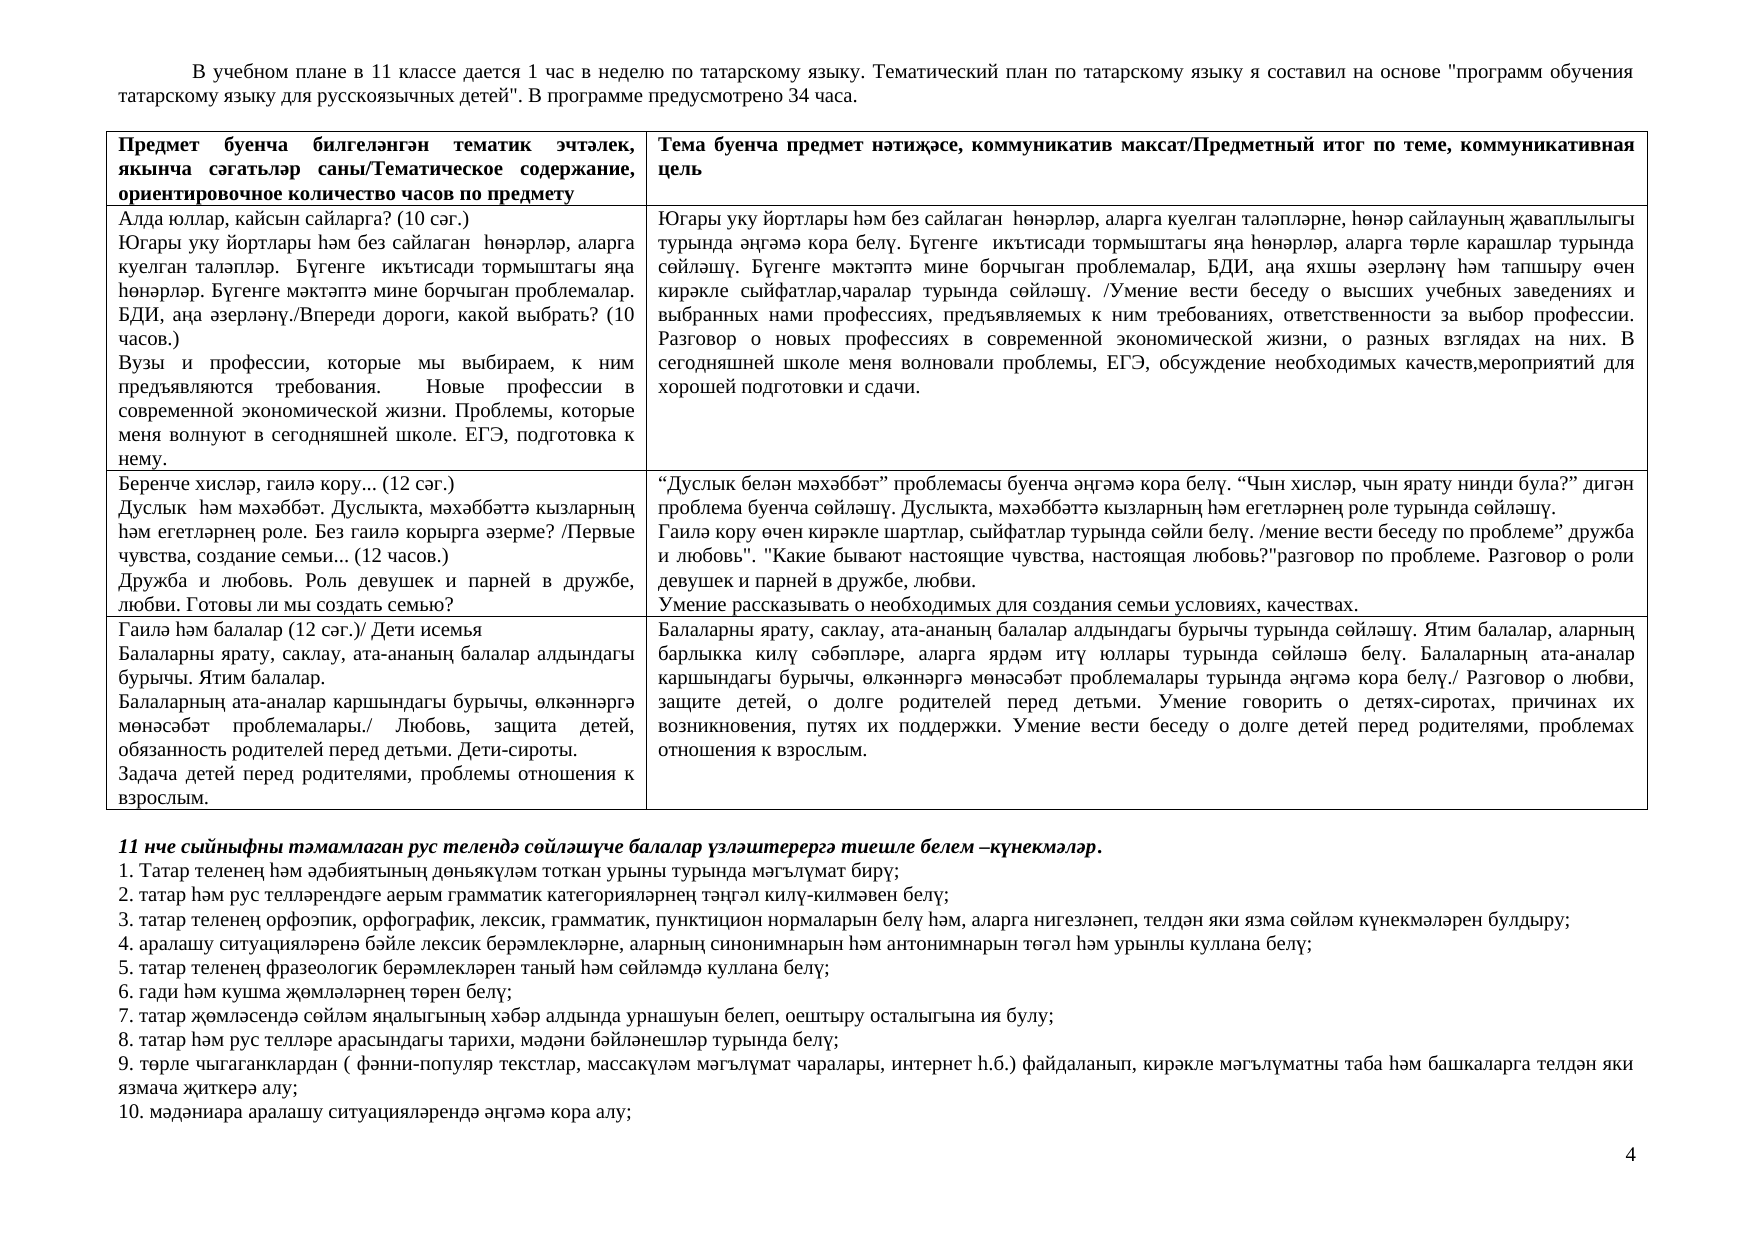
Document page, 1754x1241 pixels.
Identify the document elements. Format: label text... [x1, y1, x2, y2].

table_cell Беренче хисләр, гаилә кору... (12 сәг.) Дуслык һәм мәхәббәт. Дуслыкта, мәхәббәттә кызларның һәм егетләрнең роле. Без гаилә корырга әзерме? /Первые чувства, создание семьи... (12 часов.) Дружба и любовь. Роль девушек и парней в дружбе, любви. Готовы ли мы создать семью? [107, 471, 646, 616]
text 6. гади һәм кушма җөмләләрнең төрен белү; [118, 979, 1636, 1003]
text 4. аралашу ситуацияләренә бәйле лексик берәмлекләрне, аларның синонимнарын һәм антонимнарын төгәл һәм урынлы куллана белү; [118, 931, 1636, 954]
text 9. төрле чыгаганклардан ( фәнни-популяр текстлар, массакүләм мәгълүмат чаралары, интернет һ.б.) файдаланып, кирәкле мәгълүматны таба һәм башкаларга телдән яки язмача җиткерә алу; [118, 1051, 1636, 1099]
text 11 нче сыйныфны тәмамлаган рус телендә сөйләшүче балалар үзләштерергә тиешле белем –күнекмәләр. [118, 834, 1636, 858]
text 8. татар һәм рус телләре арасындагы тарихи, мәдәни бәйләнешләр турында белү; [118, 1027, 1636, 1051]
table_cell Балаларны ярату, саклау, ата-ананың балалар алдындагы бурычы турында сөйләшү. Ятим балалар, аларның барлыкка килү сәбәпләре, аларга ярдәм итү юллары турында сөйләшә белү. Балаларның ата-аналар каршындагы бурычы, өлкәннәргә мөнәсәбәт проблемалары турында әңгәмә кора белү./ Разговор о любви, защите детей, о долге родителей перед детьми. Умение говорить о детях-сиротах, причинах их возникновения, путях их поддержки. Умение вести беседу о долге детей перед родителями, проблемах отношения к взрослым. [647, 617, 1647, 809]
text В учебном плане в 11 классе дается 1 час в неделю по татарскому языку. Тематический план по татарскому языку я составил на основе "программ обучения татарскому языку для русскоязычных детей". В программе предусмотрено 34 часа. [118, 59, 1636, 107]
text 1. Татар теленең һәм әдәбиятының дөньякүләм тоткан урыны турында мәгълүмат бирү; [118, 858, 1636, 882]
table_cell “Дуслык белән мәхәббәт” проблемасы буенча әңгәмә кора белү. “Чын хисләр, чын ярату нинди була?” дигән проблема буенча сөйләшү. Дуслыкта, мәхәббәттә кызларның һәм егетләрнең роле турында сөйләшү. Гаилә кору өчен кирәкле шартлар, сыйфатлар турында сөйли белү. /мение вести беседу по проблеме” дружба и любовь". "Какие бывают настоящие чувства, настоящая любовь?"разговор по проблеме. Разговор о роли девушек и парней в дружбе, любви. Умение рассказывать о необходимых для создания семьи условиях, качествах. [647, 471, 1647, 616]
table_header Тема буенча предмет нәтиҗәсе, коммуникатив максат/Предметный итог по теме, коммуникативная цель [647, 132, 1647, 204]
table_cell Гаилә һәм балалар (12 сәг.)/ Дети исемья Балаларны ярату, саклау, ата-ананың балалар алдындагы бурычы. Ятим балалар. Балаларның ата-аналар каршындагы бурычы, өлкәннәргә мөнәсәбәт проблемалары./ Любовь, защита детей, обязанность родителей перед детьми. Дети-сироты. Задача детей перед родителями, проблемы отношения к взрослым. [107, 617, 646, 809]
text 5. татар теленең фразеологик берәмлекләрен таный һәм сөйләмдә куллана белү; [118, 954, 1636, 979]
table_cell Алда юллар, кайсын сайларга? (10 сәг.) Югары уку йортлары һәм без сайлаган һөнәрләр, аларга куелган таләпләр. Бүгенге икътисади тормыштагы яңа һөнәрләр. Бүгенге мәктәптә мине борчыган проблемалар. БДИ, аңа әзерләнү./Впереди дороги, какой выбрать? (10 часов.) Вузы и профессии, которые мы выбираем, к ним предъявляются требования. Новые профессии в современной экономической жизни. Проблемы, которые меня волнуют в сегодняшней школе. ЕГЭ, подготовка к нему. [107, 206, 646, 470]
table_cell Югары уку йортлары һәм без сайлаган һөнәрләр, аларга куелган таләпләрне, һөнәр сайлауның җаваплылыгы турында әңгәмә кора белү. Бүгенге икътисади тормыштагы яңа һөнәрләр, аларга төрле карашлар турында сөйләшү. Бүгенге мәктәптә мине борчыган проблемалар, БДИ, аңа яхшы әзерләнү һәм тапшыру өчен кирәкле сыйфатлар,чаралар турында сөйләшү. /Умение вести беседу о высших учебных заведениях и выбранных нами профессиях, предъявляемых к ним требованиях, ответственности за выбор профессии. Разговор о новых профессиях в современной экономической жизни, о разных взглядах на них. В сегодняшней школе меня волновали проблемы, ЕГЭ, обсуждение необходимых качеств,мероприятий для хорошей подготовки и сдачи. [647, 206, 1647, 470]
text 7. татар җөмләсендә сөйләм яңалыгының хәбәр алдында урнашуын белеп, оештыру осталыгына ия булу; [118, 1003, 1636, 1027]
text 2. татар һәм рус телләрендәге аерым грамматик категорияләрнең тәңгәл килү-килмәвен белү; [118, 882, 1636, 906]
text 3. татар теленең орфоэпик, орфографик, лексик, грамматик, пунктицион нормаларын белү һәм, аларга нигезләнеп, телдән яки язма сөйләм күнекмәләрен булдыру; [118, 906, 1636, 931]
table_header Предмет буенча билгеләнгән тематик эчтәлек, якынча сәгатьләр саны/Тематическое содержание, ориентировочное количество часов по предмету [107, 132, 646, 204]
text 10. мәдәниара аралашу ситуацияләрендә әңгәмә кора алу; [118, 1099, 1636, 1123]
